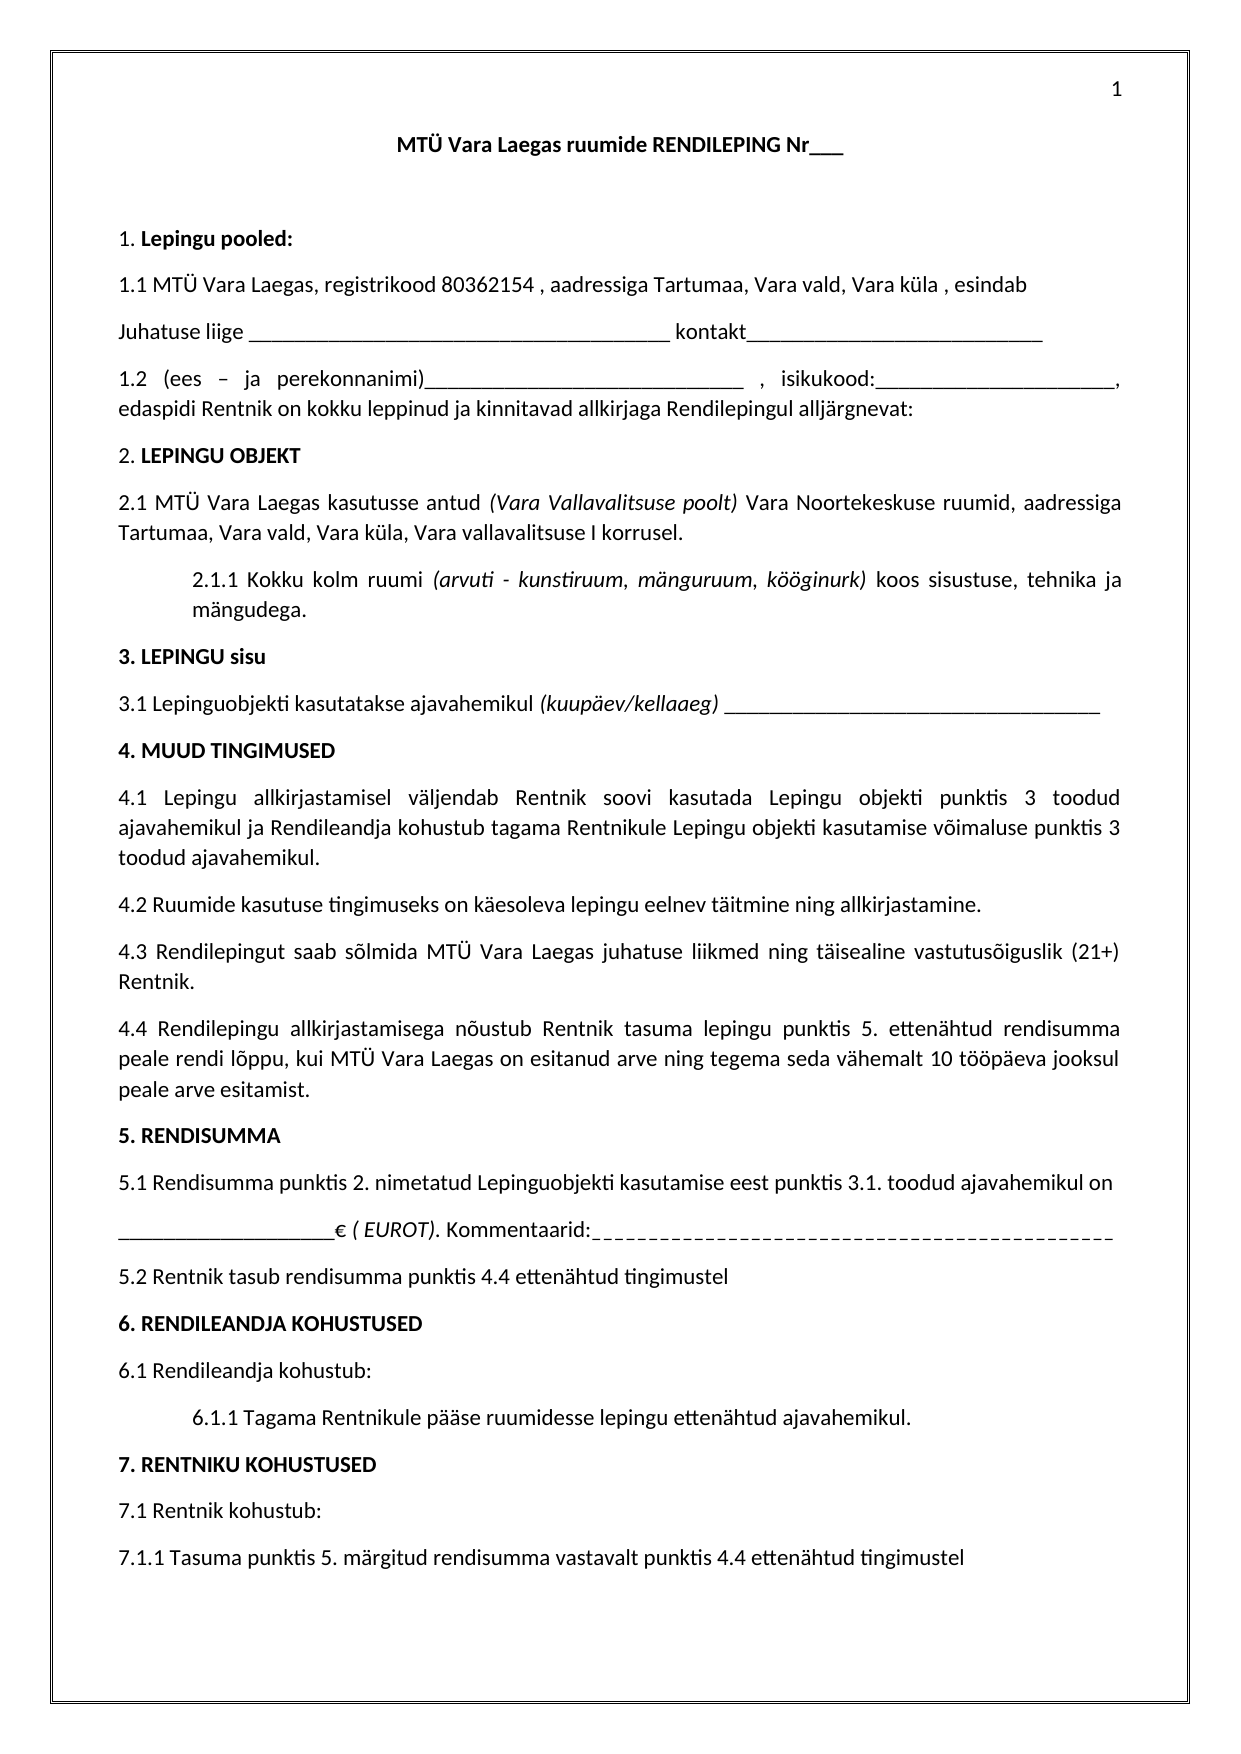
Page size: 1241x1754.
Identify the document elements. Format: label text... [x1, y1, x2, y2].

text 4.2 Ruumide kasutuse tingimuseks on käesoleva lepingu eelnev täitmine ning allkirjastamine. [118, 890, 1122, 918]
text 1.2 (ees – ja perekonnanimi)____________________________ , isikukood:_____________________, edaspidi Rentnik on kokku leppinud ja kinnitavad allkirjaga Rendilepingul alljärgnevat: [118, 364, 1122, 422]
text 1. Lepingu pooled: [118, 224, 1122, 252]
text 7.1 Rentnik kohustub: [118, 1497, 1122, 1524]
text 4.3 Rendilepingut saab sõlmida MTÜ Vara Laegas juhatuse liikmed ning täisealine vastutusõiguslik (21+) Rentnik. [118, 937, 1122, 995]
text 5.1 Rendisumma punktis 2. nimetatud Lepinguobjekti kasutamise eest punktis 3.1. toodud ajavahemikul on [118, 1168, 1122, 1196]
text 5.2 Rentnik tasub rendisumma punktis 4.4 ettenähtud tingimustel [118, 1262, 1122, 1290]
text 2. LEPINGU OBJEKT [118, 441, 1122, 469]
text ___________________€ ( EUROT). Kommentaarid:______________________________________________ [118, 1215, 1122, 1243]
text 6.1 Rendileandja kohustub: [118, 1356, 1122, 1384]
text Juhatuse liige _____________________________________ kontakt__________________________ [118, 317, 1122, 345]
text 4. MUUD TINGIMUSED [118, 736, 1122, 764]
text 3.1 Lepinguobjekti kasutatakse ajavahemikul (kuupäev/kellaaeg) _________________________________ [118, 689, 1122, 717]
text 5. RENDISUMMA [118, 1122, 1122, 1149]
text 2.1 MTÜ Vara Laegas kasutusse antud (Vara Vallavalitsuse poolt) Vara Noortekeskuse ruumid, aadressiga Tartumaa, Vara vald, Vara küla, Vara vallavalitsuse I korrusel. [118, 488, 1122, 546]
text 4.4 Rendilepingu allkirjastamisega nõustub Rentnik tasuma lepingu punktis 5. ettenähtud rendisumma peale rendi lõppu, kui MTÜ Vara Laegas on esitanud arve ning tegema seda vähemalt 10 tööpäeva jooksul peale arve esitamist. [118, 1014, 1122, 1103]
text 6.1.1 Tagama Rentnikule pääse ruumidesse lepingu ettenähtud ajavahemikul. [192, 1403, 1122, 1431]
text 4.1 Lepingu allkirjastamisel väljendab Rentnik soovi kasutada Lepingu objekti punktis 3 toodud ajavahemikul ja Rendileandja kohustub tagama Rentnikule Lepingu objekti kasutamise võimaluse punktis 3 toodud ajavahemikul. [118, 783, 1122, 871]
text 3. LEPINGU sisu [118, 642, 1122, 670]
text 6. RENDILEANDJA KOHUSTUSED [118, 1309, 1122, 1337]
text 2.1.1 Kokku kolm ruumi (arvuti - kunstiruum, mänguruum, kööginurk) koos sisustuse, tehnika ja mängudega. [192, 565, 1122, 623]
text 7. RENTNIKU KOHUSTUSED [118, 1450, 1122, 1478]
text MTÜ Vara Laegas ruumide RENDILEPING Nr___ [118, 130, 1122, 158]
text 1.1 MTÜ Vara Laegas, registrikood 80362154 , aadressiga Tartumaa, Vara vald, Vara küla , esindab [118, 271, 1122, 298]
text 7.1.1 Tasuma punktis 5. märgitud rendisumma vastavalt punktis 4.4 ettenähtud tingimustel [118, 1543, 1122, 1571]
